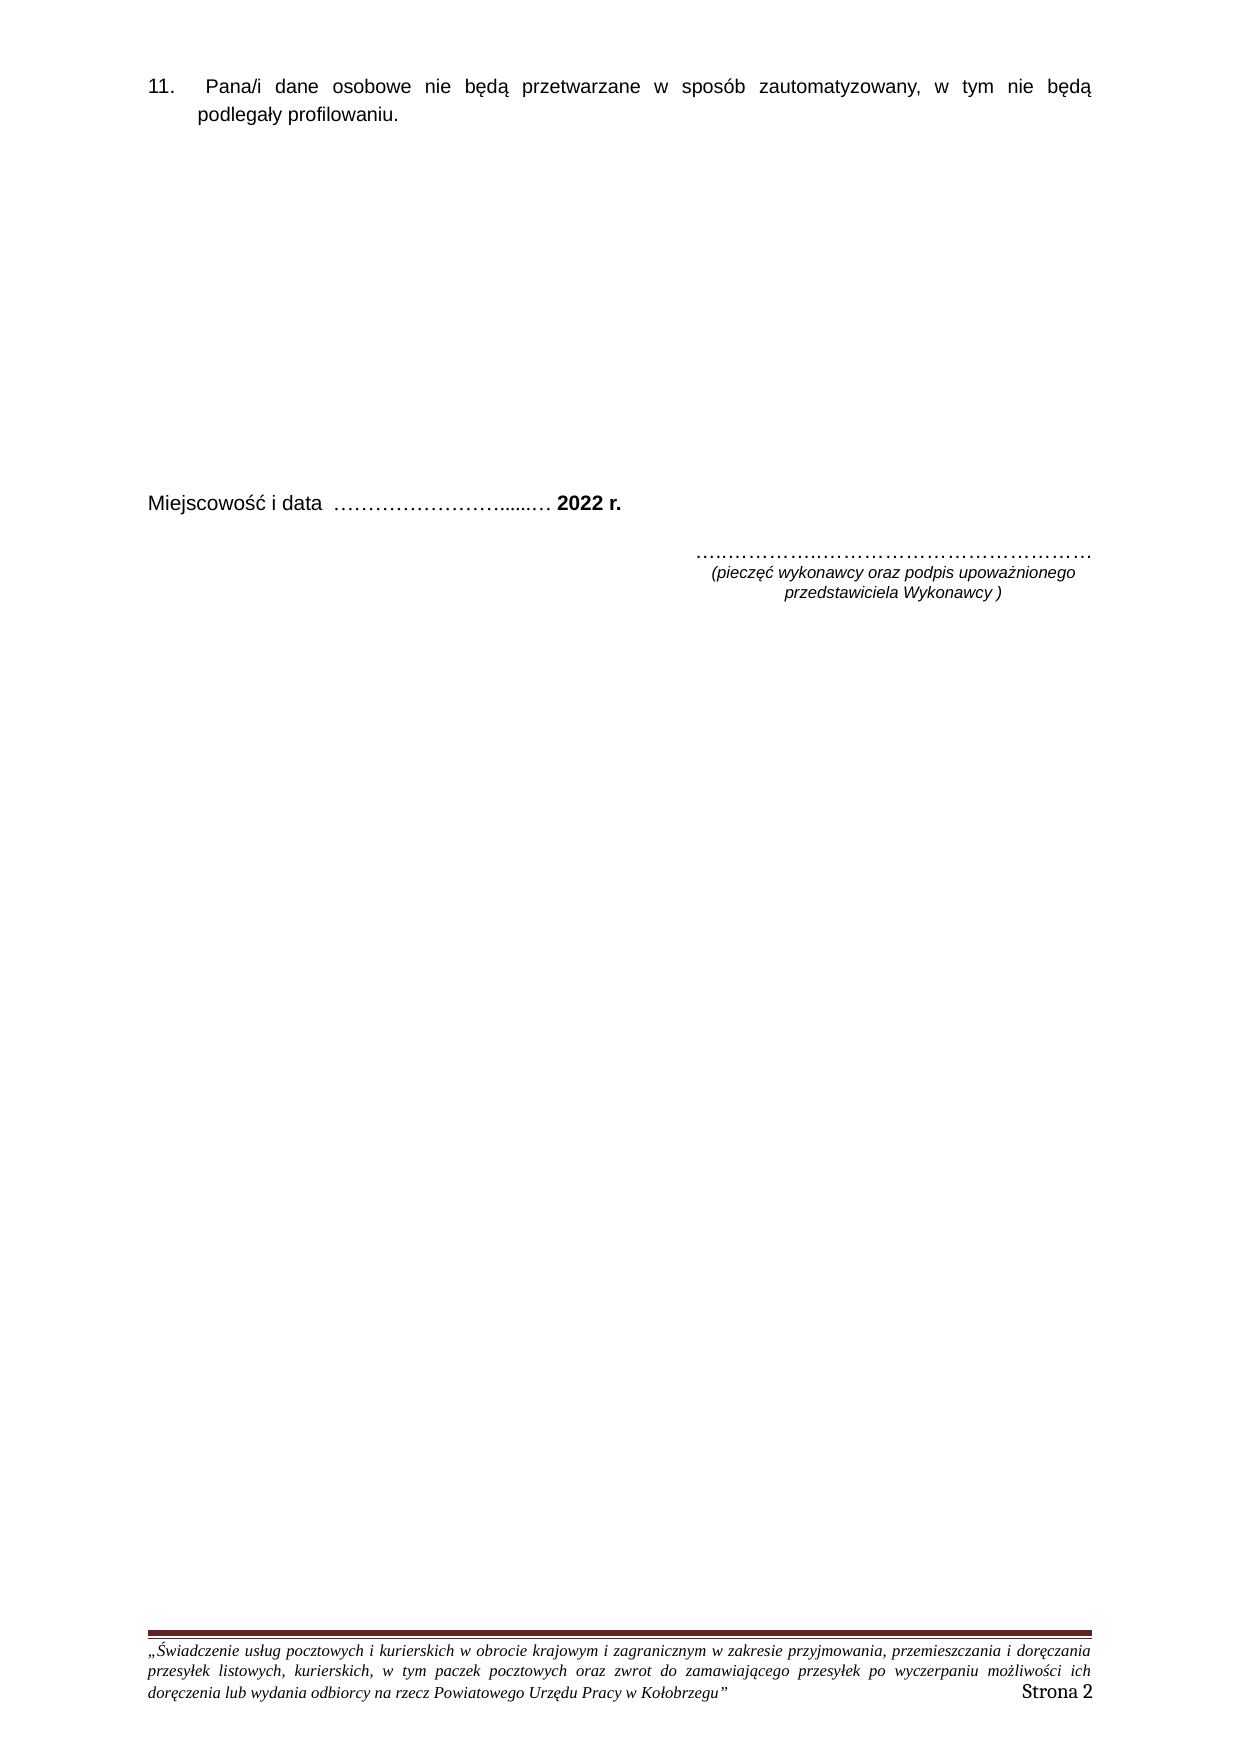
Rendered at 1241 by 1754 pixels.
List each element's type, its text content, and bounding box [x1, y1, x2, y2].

text (pieczęć wykonawcy oraz podpis upoważnionego przedstawiciela Wykonawcy ) [694, 563, 1093, 602]
text …..…………..………………………………… [148, 539, 1092, 563]
text Miejscowość i data ……………………......… 2022 r. [148, 491, 1092, 515]
list Pana/i dane osobowe nie będą przetwarzane w sposób zautomatyzowany, w tym nie będą podlegały profilowaniu. [148, 74, 1092, 127]
